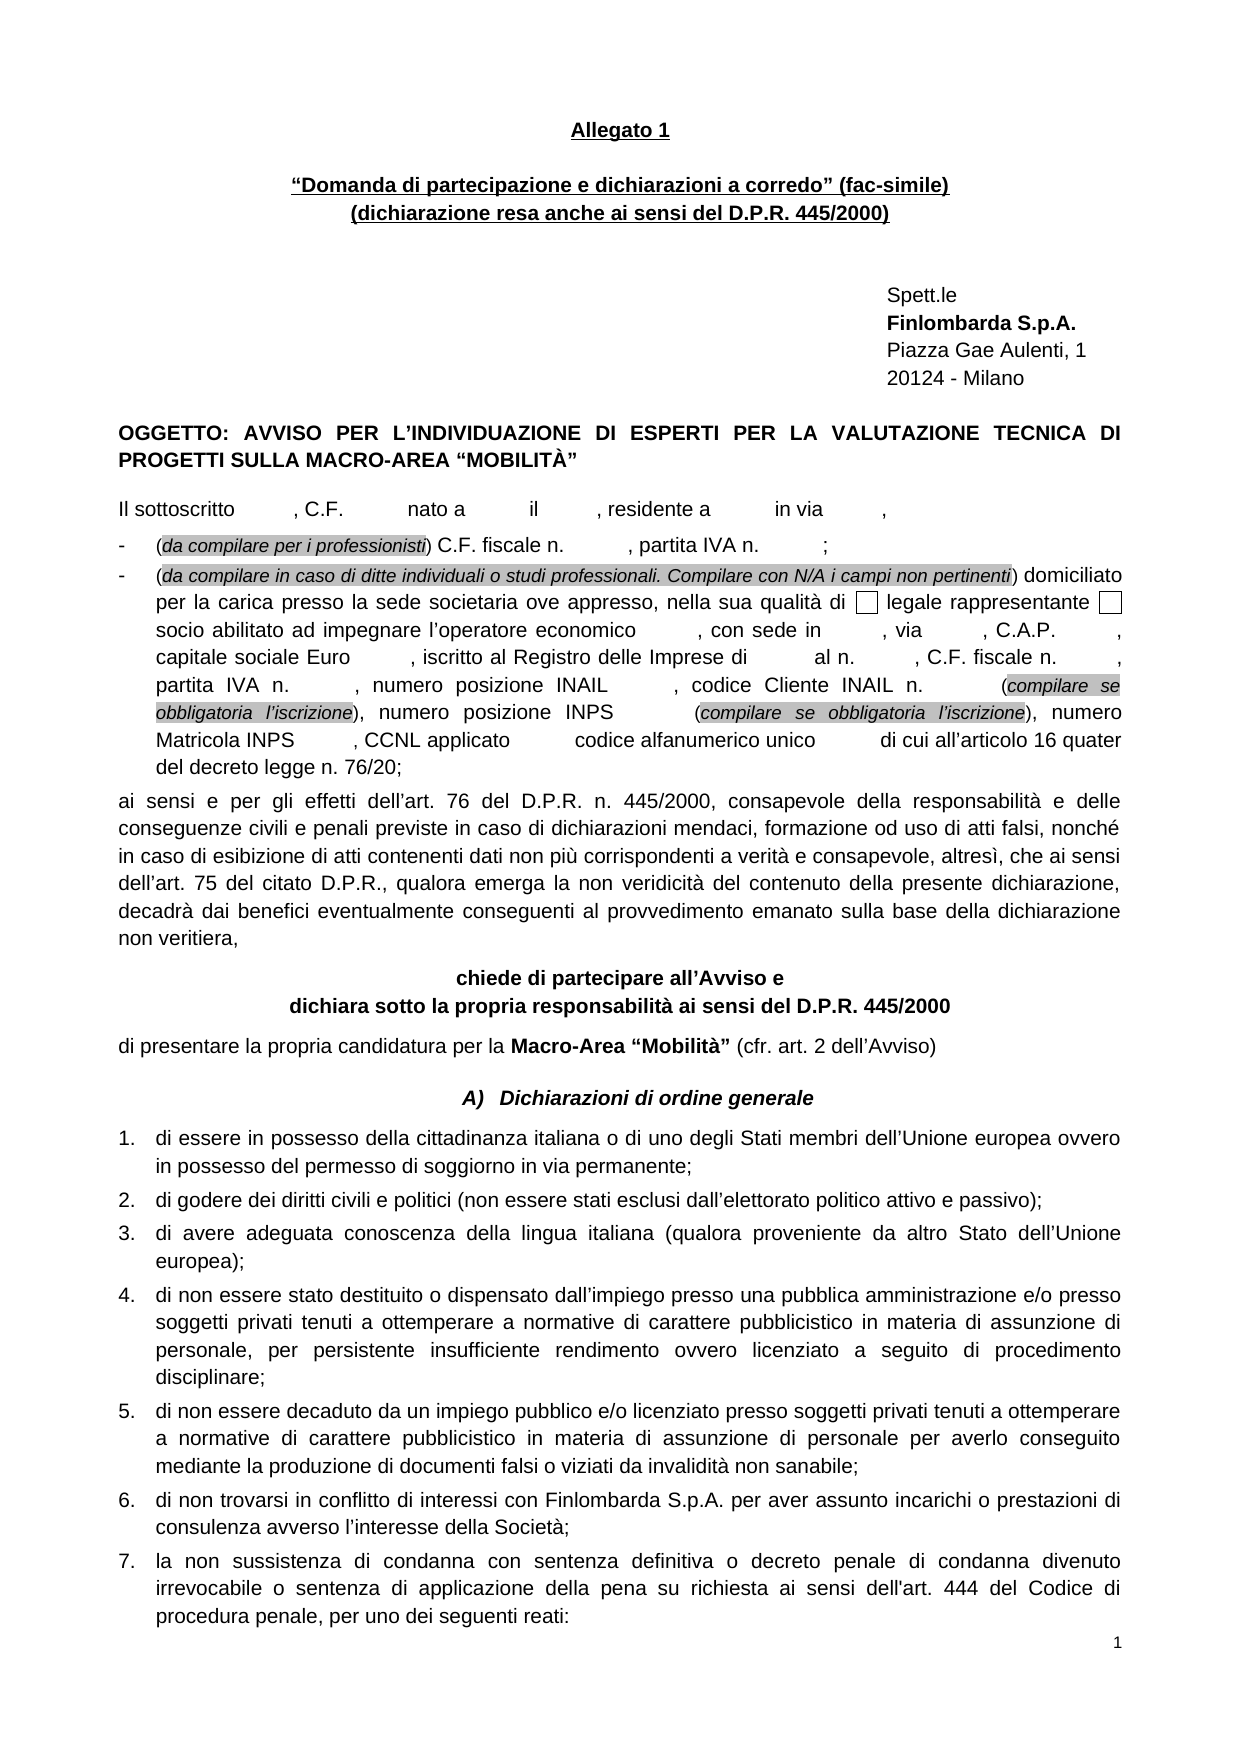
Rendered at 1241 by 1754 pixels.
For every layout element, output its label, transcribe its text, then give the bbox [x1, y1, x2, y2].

list di non essere stato destituito o dispensato dall’impiego presso una pubblica amministrazione e/o presso soggetti privati tenuti a ottemperare a normative di carattere pubblicistico in materia di assunzione di personale, per persistente insufficiente rendimento ovvero licenziato a seguito di procedimento disciplinare; [118, 1282, 1122, 1389]
text Piazza Gae Aulenti, 1 [886, 338, 1122, 362]
text 20124 - Milano [886, 366, 1122, 389]
list Dichiarazioni di ordine generale [156, 1086, 1122, 1110]
text Spett.le [886, 283, 1122, 307]
text OGGETTO: AVVISO PER L’INDIVIDUAZIONE DI ESPERTI PER LA VALUTAZIONE TECNICA DI PROGETTI SULLA MACRO-AREA “MOBILITÀ” [118, 421, 1122, 472]
list di avere adeguata conoscenza della lingua italiana (qualora proveniente da altro Stato dell’Unione europea); [118, 1221, 1122, 1273]
list (da compilare per i professionisti) C.F. fiscale n. , partita IVA n. ; [118, 530, 1122, 558]
list (da compilare in caso di ditte individuali o studi professionali. Compilare con N/A i campi non pertinenti) domiciliato per la carica presso la sede societaria ove appresso, nella sua qualità di legale rappresentante socio abilitato ad impegnare l’operatore economico , con sede in , via , C.A.P. , capitale sociale Euro , iscritto al Registro delle Imprese di al n. , C.F. fiscale n. , partita IVA n. , numero posizione INAIL , codice Cliente INAIL n. (compilare se obbligatoria l’iscrizione), numero posizione INPS (compilare se obbligatoria l’iscrizione), numero Matricola INPS , CCNL applicato codice alfanumerico unico di cui all’articolo 16 quater del decreto legge n. 76/20; [118, 562, 1122, 779]
text dichiara sotto la propria responsabilità ai sensi del D.P.R. 445/2000 [118, 994, 1122, 1018]
text ai sensi e per gli effetti dell’art. 76 del D.P.R. n. 445/2000, consapevole della responsabilità e delle conseguenze civili e penali previste in caso di dichiarazioni mendaci, formazione od uso di atti falsi, nonché in caso di esibizione di atti contenenti dati non più corrispondenti a verità e consapevole, altresì, che ai sensi dell’art. 75 del citato D.P.R., qualora emerga la non veridicità del contenuto della presente dichiarazione, decadrà dai benefici eventualmente conseguenti al provvedimento emanato sulla base della dichiarazione non veritiera, [118, 789, 1122, 950]
text (dichiarazione resa anche ai sensi del D.P.R. 445/2000) [118, 201, 1122, 224]
text Il sottoscritto , C.F. nato a il , residente a in via , [118, 496, 1122, 520]
text Finlombarda S.p.A. [886, 311, 1122, 334]
text chiede di partecipare all’Avviso e [118, 966, 1122, 990]
list di non essere decaduto da un impiego pubblico e/o licenziato presso soggetti privati tenuti a ottemperare a normative di carattere pubblicistico in materia di assunzione di personale per averlo conseguito mediante la produzione di documenti falsi o viziati da invalidità non sanabile; [118, 1399, 1122, 1478]
list la non sussistenza di condanna con sentenza definitiva o decreto penale di condanna divenuto irrevocabile o sentenza di applicazione della pena su richiesta ai sensi dell'art. 444 del Codice di procedura penale, per uno dei seguenti reati: [118, 1549, 1122, 1628]
list di essere in possesso della cittadinanza italiana o di uno degli Stati membri dell’Unione europea ovvero in possesso del permesso di soggiorno in via permanente; [118, 1126, 1122, 1178]
text Allegato 1 [118, 118, 1122, 142]
text di presentare la propria candidatura per la Macro-Area “Mobilità” (cfr. art. 2 dell’Avviso) [118, 1034, 1122, 1058]
list di non trovarsi in conflitto di interessi con Finlombarda S.p.A. per aver assunto incarichi o prestazioni di consulenza avverso l’interesse della Società; [118, 1487, 1122, 1539]
list di godere dei diritti civili e politici (non essere stati esclusi dall’elettorato politico attivo e passivo); [118, 1187, 1122, 1211]
text “Domanda di partecipazione e dichiarazioni a corredo” (fac-simile) [118, 173, 1122, 197]
